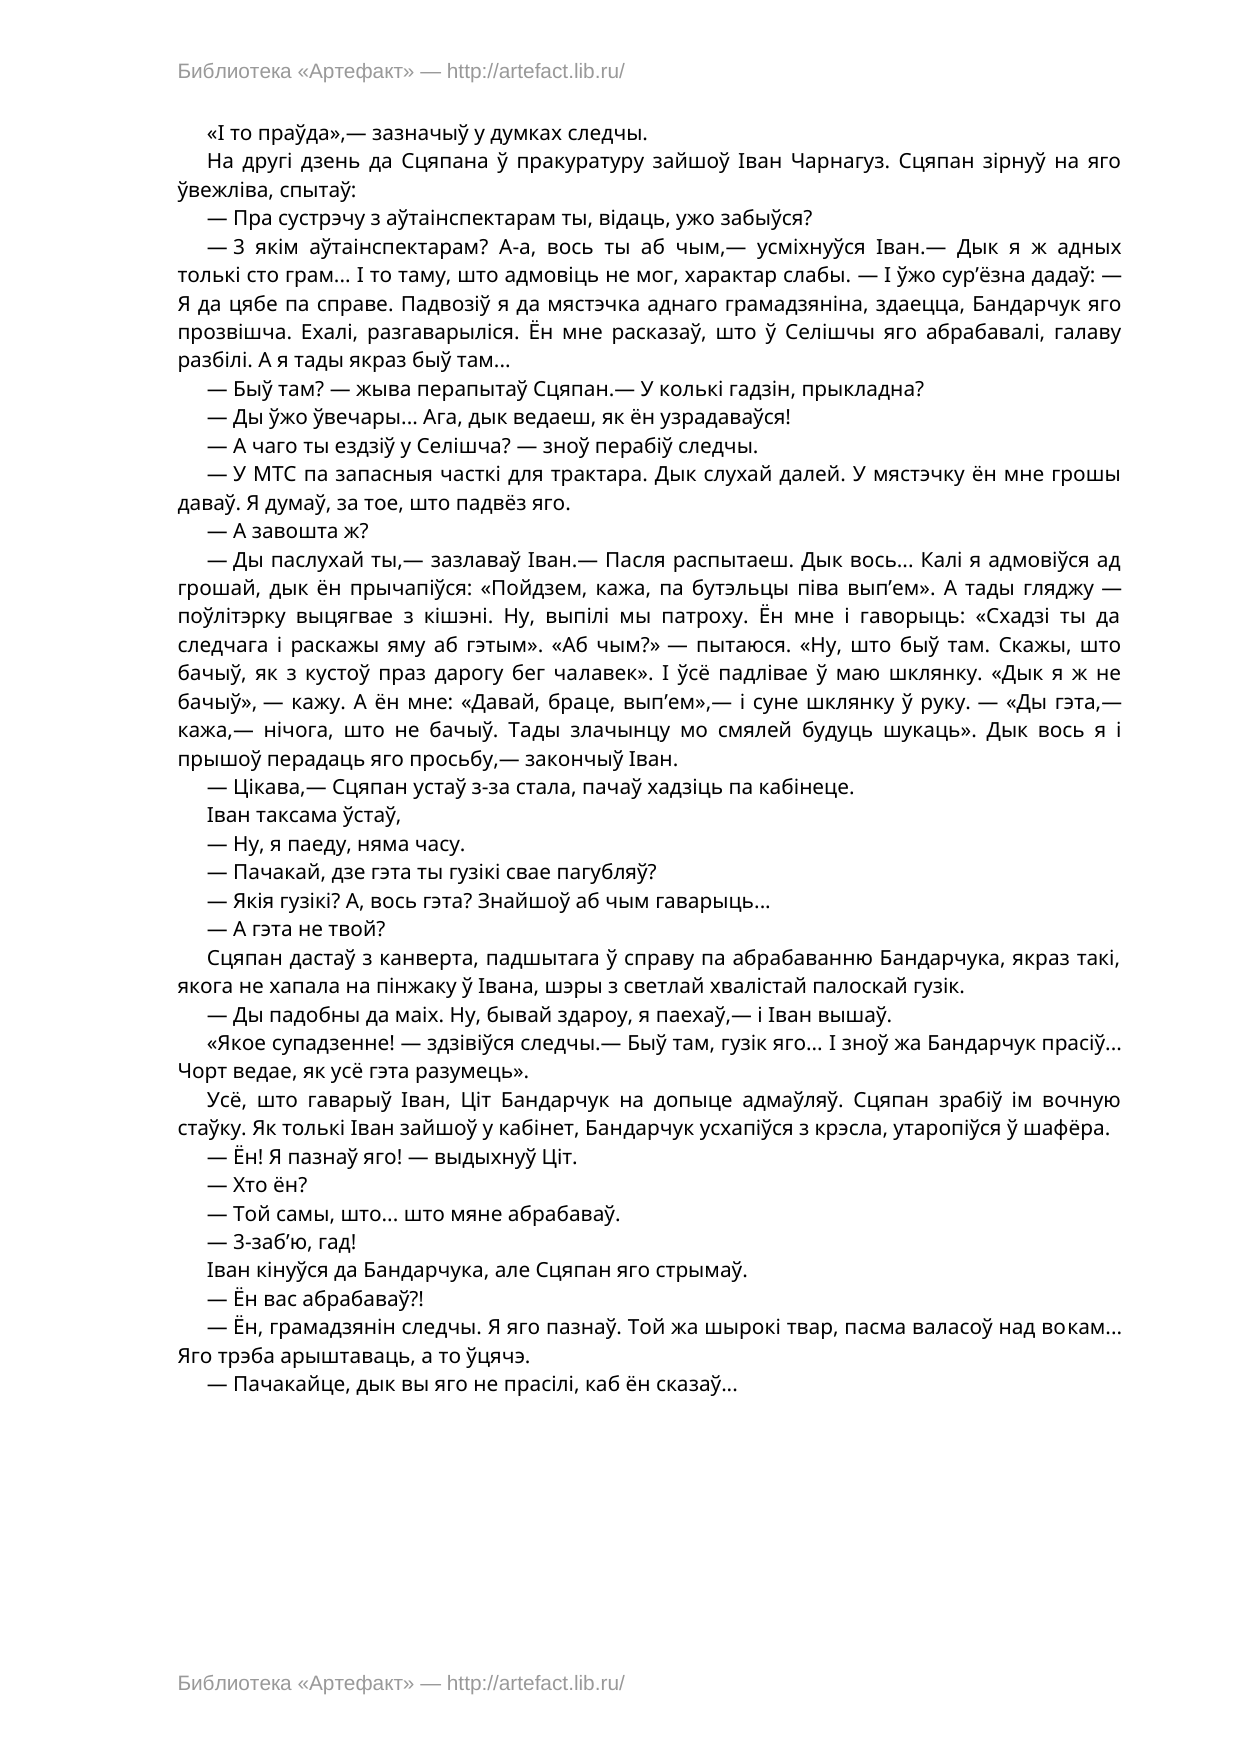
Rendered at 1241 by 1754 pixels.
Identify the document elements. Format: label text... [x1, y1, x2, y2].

text — А гэта не твой? [177, 914, 1122, 943]
text «I то праўда»,— зазначыў у думках следчы. [177, 118, 1122, 147]
text — Пра сустрэчу з аўтаінспектарам ты, відаць, ужо забыўся? [177, 203, 1122, 232]
text — 3 якім аўтаінспектарам? A-а, вось ты аб чым,— усміхнуўся Іван.— Дык я ж адных толькі сто грам... I то таму, што адмовіць не мог, характар слабы. — І ўжо сур’ёзна дадаў: — Я да цябе па справе. Падвозіў я да мястэчка аднаго грамадзяніна, здаецца, Бандарчук яго прозвішча. Ехалі, разгаварыліся. Ён мне расказаў, што ў Селішчы яго абрабавалі, галаву разбілі. А я тады якраз быў там... [177, 232, 1122, 374]
text — Пачакайце, дык вы яго не прасілі, каб ён сказаў... [177, 1369, 1122, 1398]
text «Якое супадзенне! — здзівіўся следчы.— Быў там, гузік яго... I зноў жа Бандарчук прасіў... Чорт ведае, як усё гэта разумець». [177, 1028, 1122, 1085]
text — Пачакай, дзе гэта ты гузікі свае пагубляў? [177, 857, 1122, 886]
text Сцяпан дастаў з канверта, падшытага ў справу па абрабаванню Бандарчука, якраз такі, якога не хапала на пінжаку ў Івана, шэры з светлай хвалістай палоскай гузік. [177, 943, 1122, 1000]
text На другі дзень да Сцяпана ў пракуратуру зайшоў Іван Чарнагуз. Сцяпан зірнуў на яго ўвежліва, спытаў: [177, 147, 1122, 203]
text — А чаго ты ездзіў у Селішча? — зноў перабіў следчы. [177, 431, 1122, 459]
text — Ён! Я пазнаў яго! — выдыхнуў Ціт. [177, 1142, 1122, 1170]
text — А завошта ж? [177, 516, 1122, 545]
text Іван таксама ўстаў, [177, 801, 1122, 829]
text — Якія гузікі? А, вось гэта? Знайшоў аб чым гаварыць... [177, 886, 1122, 914]
text — Ды ўжо ўвечары... Ага, дык ведаеш, як ён узрадаваўся! [177, 402, 1122, 431]
text Усё, што гаварыў Іван, Ціт Бандарчук на допыце адмаўляў. Сцяпан зрабіў ім вочную стаўку. Як толькі Іван зайшоў у кабінет, Бандарчук усхапіўся з крэсла, утаропіўся ў шафёра. [177, 1085, 1122, 1142]
text — Ну, я паеду, няма часу. [177, 829, 1122, 857]
text — Ён, грамадзянін следчы. Я яго пазнаў. Той жа шырокі твар, пасма валасоў над вокам... Яго трэба арыштаваць, а то ўцячэ. [177, 1312, 1122, 1369]
text — Той самы, што... што мяне абрабаваў. [177, 1199, 1122, 1227]
text — Ён вас абрабаваў?! [177, 1284, 1122, 1312]
text — Ды паслухай ты,— зазлаваў Іван.— Пасля распытаеш. Дык вось... Калі я адмовіўся ад грошай, дык ён прычапіўся: «Пойдзем, кажа, па бутэльцы піва вып’ем». А тады гляджу — поўлітэрку выцягвае з кішэні. Ну, выпілі мы патроху. Ён мне і гаворыць: «Схадзі ты да следчага і раскажы яму аб гэтым». «Аб чым?» — пытаюся. «Ну, што быў там. Скажы, што бачыў, як з кустоў праз дарогу бег чалавек». I ўсё падлівае ў маю шклянку. «Дык я ж не бачыў», — кажу. А ён мне: «Давай, браце, вып’ем»,— і суне шклянку ў руку. — «Ды гэта,— кажа,— нічога, што не бачыў. Тады злачынцу мо смялей будуць шукаць». Дык вось я і прышоў перадаць яго просьбу,— закончыў Іван. [177, 545, 1122, 772]
text — Ды падобны да маіх. Ну, бывай здароу, я паехаў,— і Іван вышаў. [177, 1000, 1122, 1028]
text Іван кінуўся да Бандарчука, але Сцяпан яго стрымаў. [177, 1256, 1122, 1284]
text — Быў там? — жыва перапытаў Сцяпан.— У колькі гадзін, прыкладна? [177, 374, 1122, 402]
text — 3-заб’ю, гад! [177, 1227, 1122, 1256]
text — Хто ён? [177, 1170, 1122, 1199]
text — Цікава,— Сцяпан устаў з-за стала, пачаў хадзіць па кабінеце. [177, 772, 1122, 801]
text — У МТС па запасныя часткі для трактара. Дык слухай далей. У мястэчку ён мне грошы даваў. Я думаў, за тое, што падвёз яго. [177, 459, 1122, 516]
